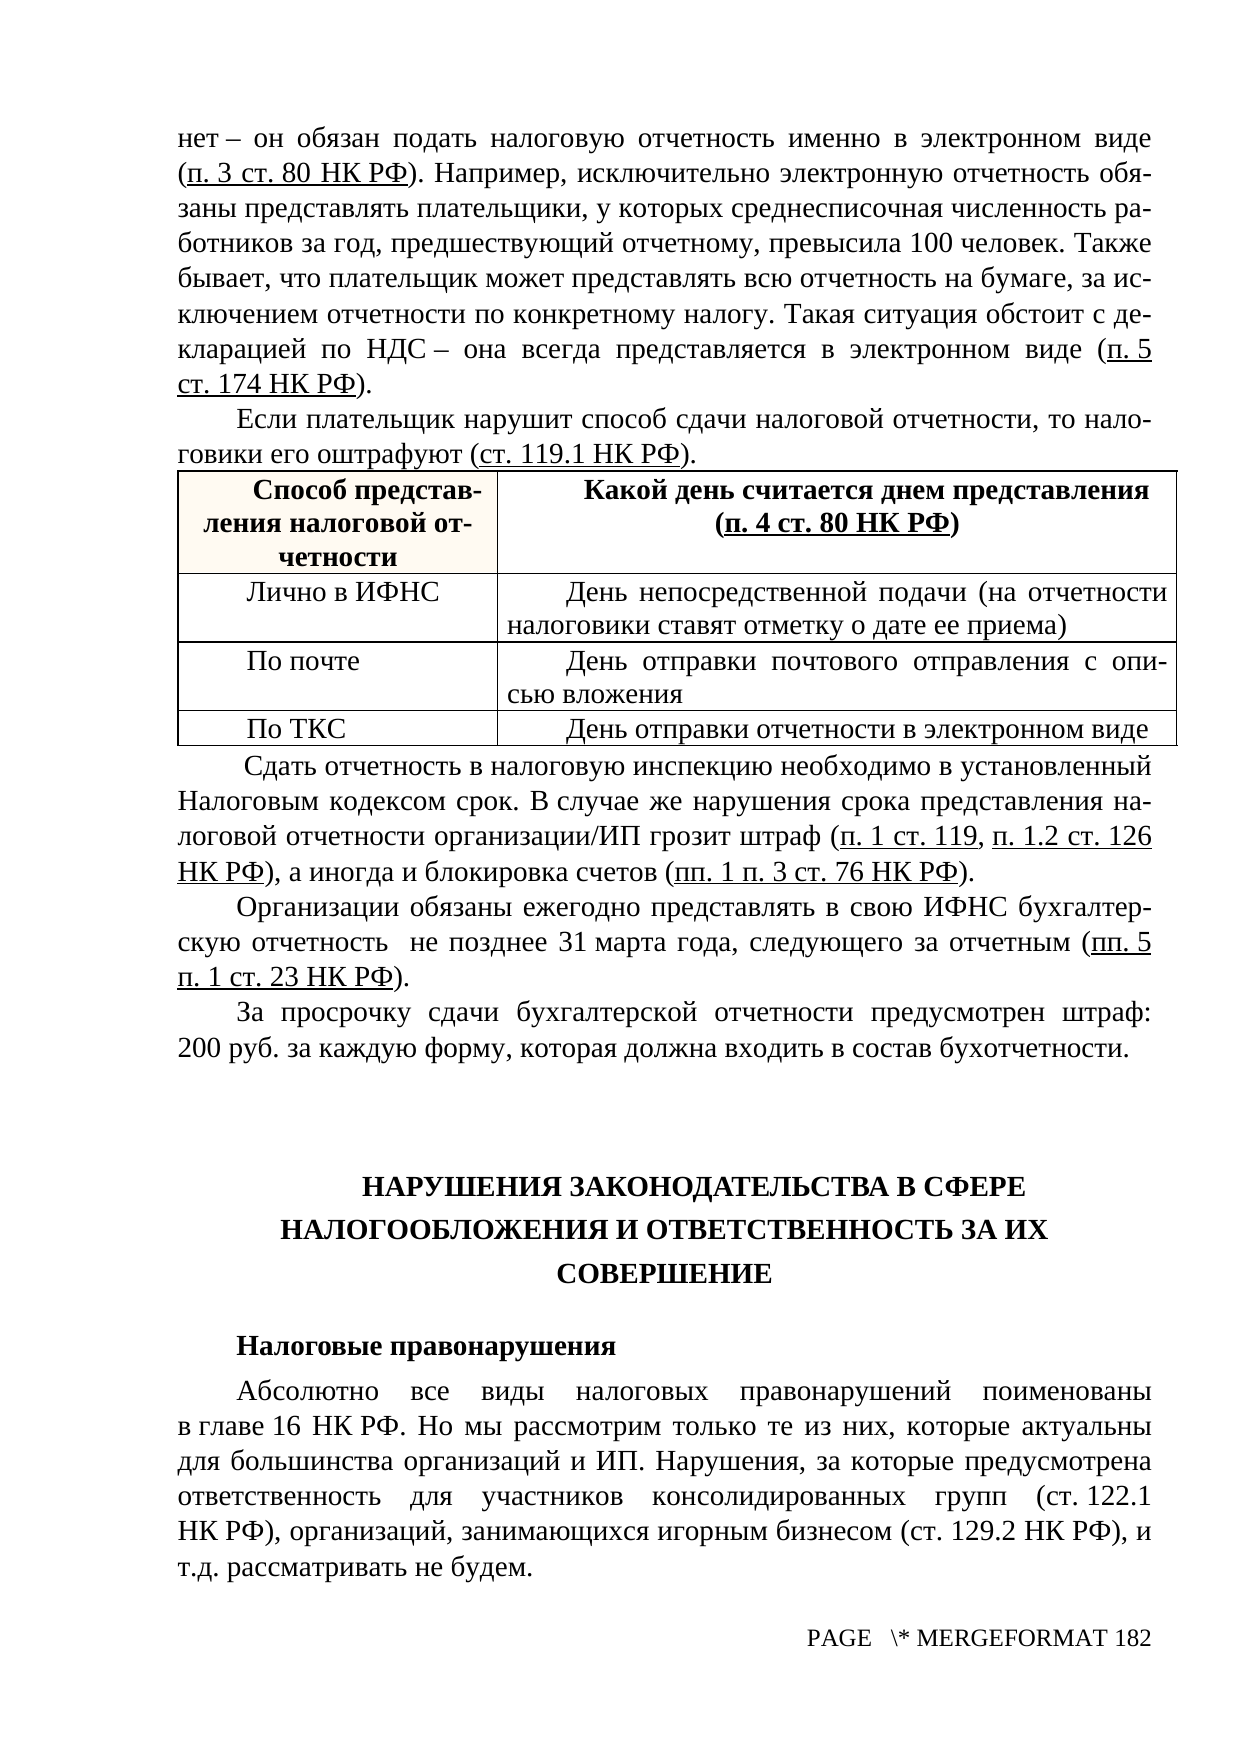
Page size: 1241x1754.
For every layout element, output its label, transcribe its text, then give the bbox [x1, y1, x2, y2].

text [177, 118, 1152, 400]
table_cell По ТКС [179, 711, 497, 745]
table_cell День непосредственной подачи (на отчетности налоговики ставят отметку о дате ее приема) [498, 574, 1176, 641]
table_cell День отправки отчетности в электронном виде [498, 711, 1176, 745]
text За просрочку сдачи бухгалтерской отчетности предусмотрен штраф: 200 руб. за каждую форму, которая должна входить в состав бухотчетности. [177, 993, 1152, 1063]
table_header Какой день считается днем представления (п. 4 ст. 80 НК РФ) [498, 472, 1176, 572]
text Налоговые правонарушения [177, 1318, 1152, 1362]
table_cell День отправки почтового отправления с описью вложения [498, 643, 1176, 710]
table_cell Лично в ИФНС [179, 574, 497, 641]
text Если плательщик нарушит способ сдачи налоговой отчетности, то налоговики его оштрафуют (ст. 119.1 НК РФ). [177, 400, 1152, 470]
table_header Способ представления налоговой отчетности [179, 472, 497, 572]
table_cell По почте [179, 643, 497, 710]
text Сдать отчетность в налоговую инспекцию необходимо в установленный Налоговым кодексом срок. В случае же нарушения срока представления налоговой отчетности организации/ИП грозит штраф (п. 1 ст. 119, п. 1.2 ст. 126 НК РФ), а иногда и блокировка счетов (пп. 1 п. 3 ст. 76 НК РФ). [177, 746, 1152, 887]
text Абсолютно все виды налоговых правонарушений поименованы в главе 16 НК РФ. Но мы рассмотрим только те из них, которые актуальны для большинства организаций и ИП. Нарушения, за которые предусмотрена ответственность для участников консолидированных групп (ст. 122.1 НК РФ), организаций, занимающихся игорным бизнесом (ст. 129.2 НК РФ), и т.д. рассматривать не будем. [177, 1371, 1152, 1582]
text НАРУШЕНИЯ ЗАКОНОДАТЕЛЬСТВА В СФЕРЕ НАЛОГООБЛОЖЕНИЯ И ОТВЕТСТВЕННОСТЬ ЗА ИХ СОВЕРШЕНИЕ [177, 1158, 1152, 1290]
text Организации обязаны ежегодно представлять в свою ИФНС бухгалтерскую отчетность не позднее 31 марта года, следующего за отчетным (пп. 5 п. 1 ст. 23 НК РФ). [177, 887, 1152, 993]
